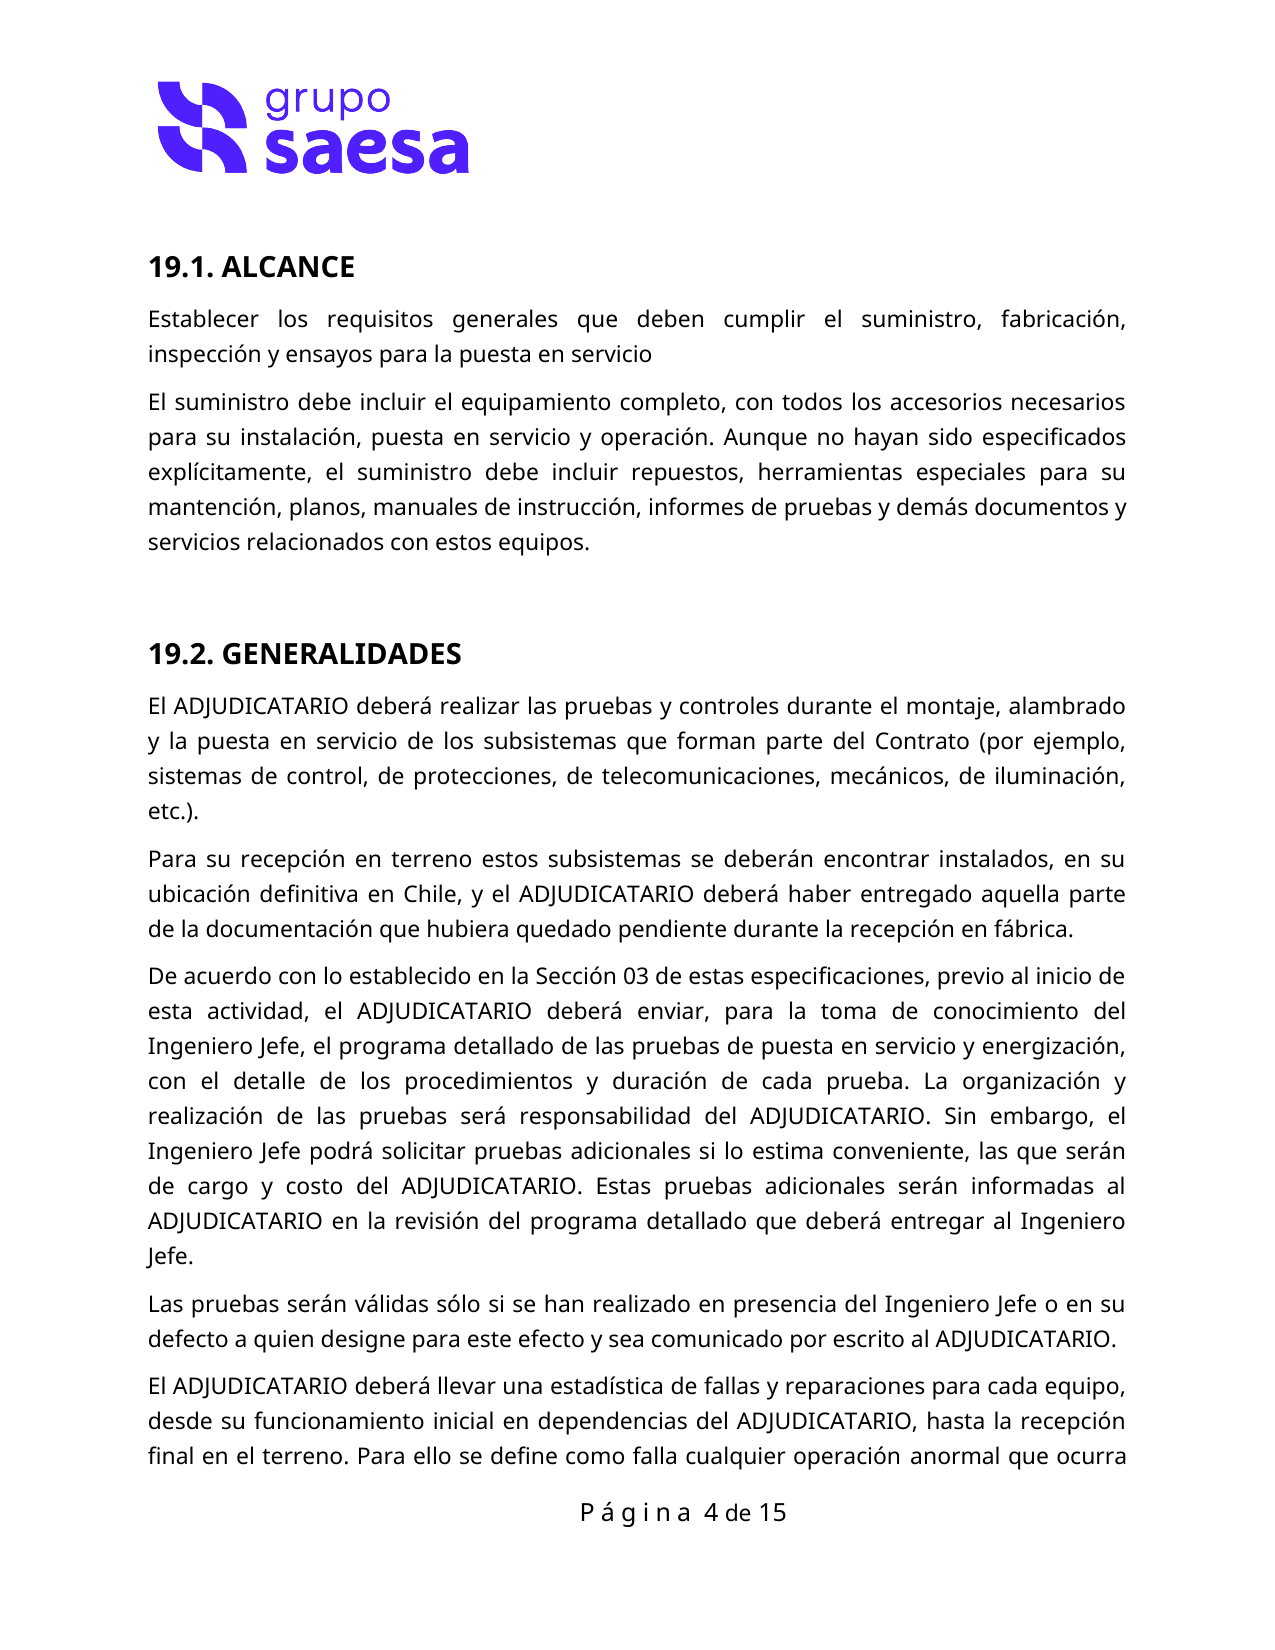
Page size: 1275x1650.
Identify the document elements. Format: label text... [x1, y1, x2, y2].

text El suministro debe incluir el equipamiento completo, con todos los accesorios necesarios para su instalación, puesta en servicio y operación. Aunque no hayan sido especificados explícitamente, el suministro debe incluir repuestos, herramientas especiales para su mantención, planos, manuales de instrucción, informes de pruebas y demás documentos y servicios relacionados con estos equipos. [148, 386, 1127, 557]
subtitle ALCANCE [148, 246, 1127, 286]
text Las pruebas serán válidas sólo si se han realizado en presencia del Ingeniero Jefe o en su defecto a quien designe para este efecto y sea comunicado por escrito al ADJUDICATARIO. [148, 1288, 1127, 1354]
picture [147, 73, 478, 177]
text Establecer los requisitos generales que deben cumplir el suministro, fabricación, inspección y ensayos para la puesta en servicio [148, 303, 1127, 369]
text De acuerdo con lo establecido en la Sección 03 de estas especificaciones, previo al inicio de esta actividad, el ADJUDICATARIO deberá enviar, para la toma de conocimiento del Ingeniero Jefe, el programa detallado de las pruebas de puesta en servicio y energización, con el detalle de los procedimientos y duración de cada prueba. La organización y realización de las pruebas será responsabilidad del ADJUDICATARIO. Sin embargo, el Ingeniero Jefe podrá solicitar pruebas adicionales si lo estima conveniente, las que serán de cargo y costo del ADJUDICATARIO. Estas pruebas adicionales serán informadas al ADJUDICATARIO en la revisión del programa detallado que deberá entregar al Ingeniero Jefe. [148, 960, 1127, 1271]
text Para su recepción en terreno estos subsistemas se deberán encontrar instalados, en su ubicación definitiva en Chile, y el ADJUDICATARIO deberá haber entregado aquella parte de la documentación que hubiera quedado pendiente durante la recepción en fábrica. [148, 843, 1127, 944]
subtitle GENERALIDADES [148, 633, 1127, 673]
text El ADJUDICATARIO deberá realizar las pruebas y controles durante el montaje, alambrado y la puesta en servicio de los subsistemas que forman parte del Contrato (por ejemplo, sistemas de control, de protecciones, de telecomunicaciones, mecánicos, de iluminación, etc.). [148, 690, 1127, 826]
